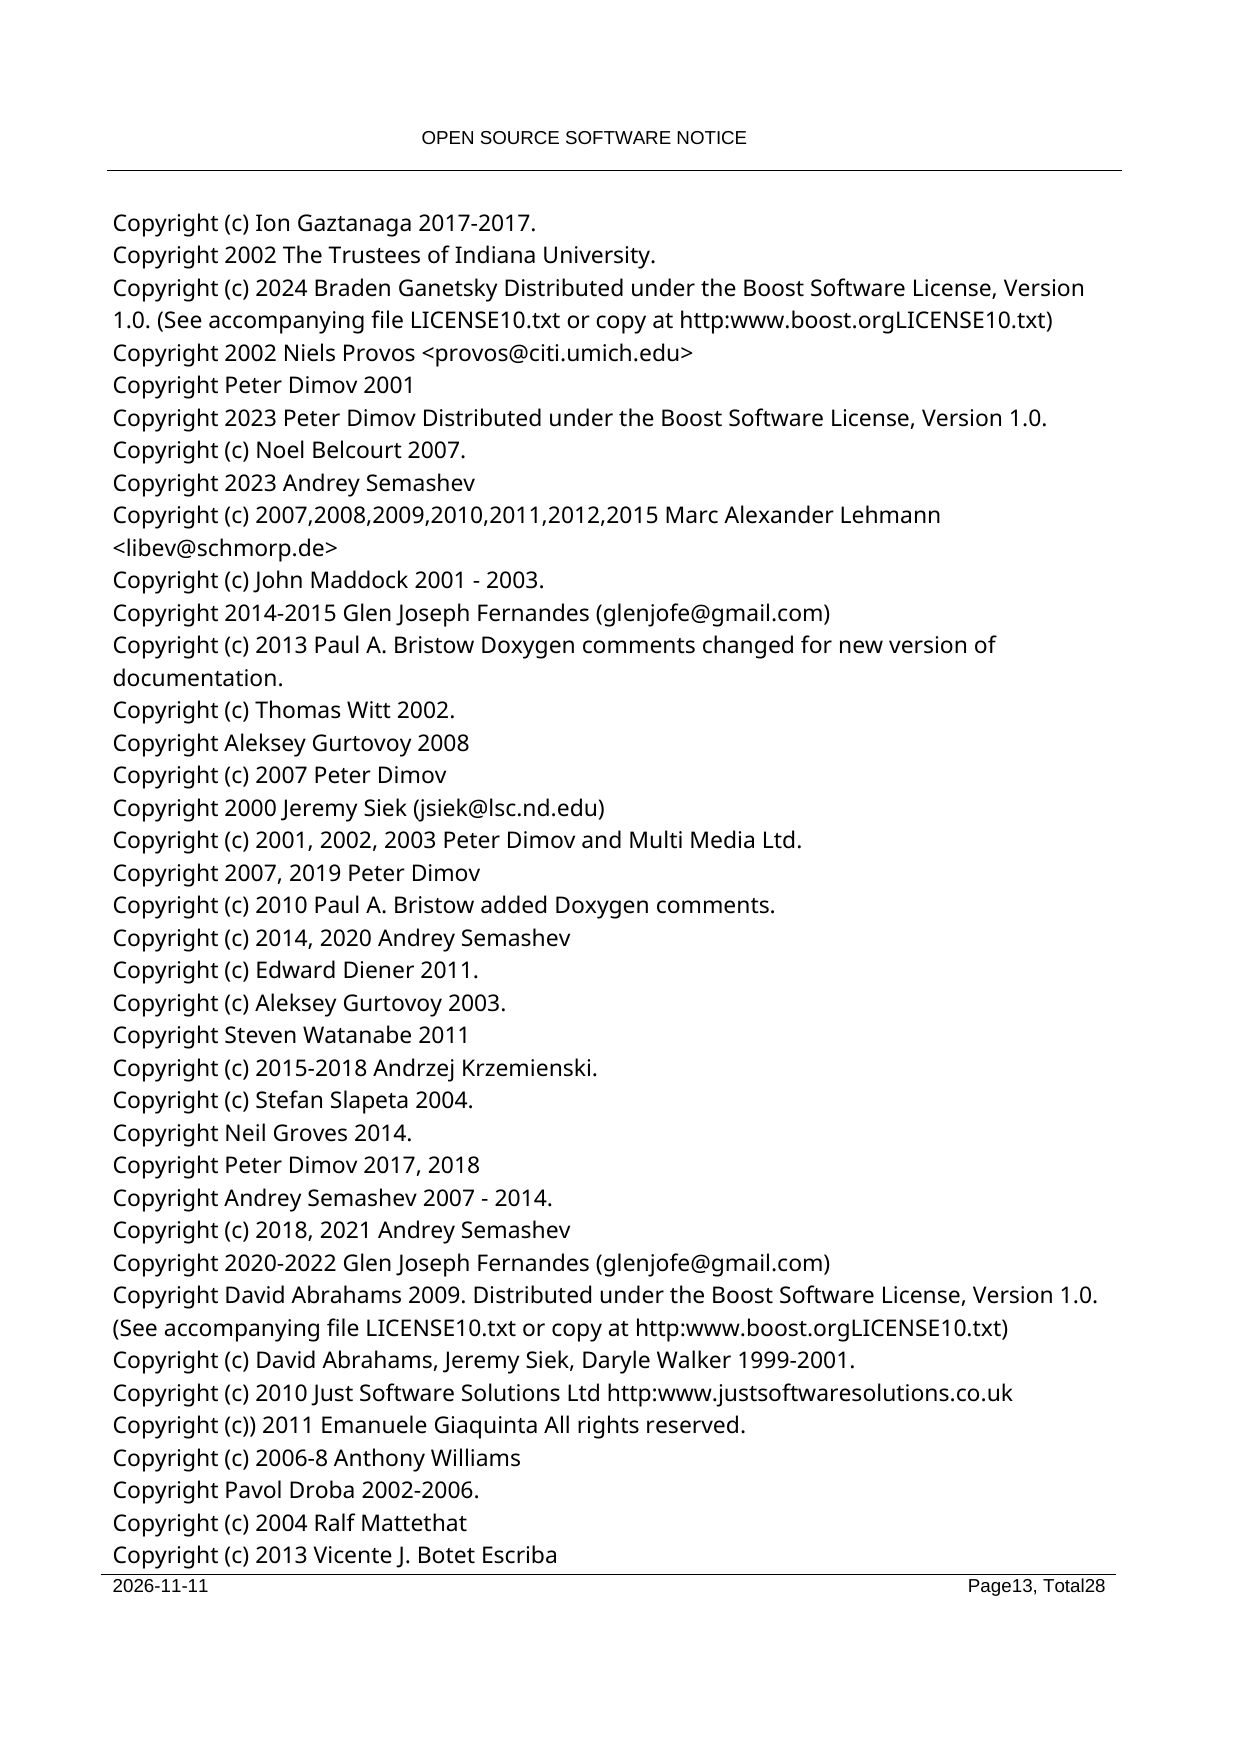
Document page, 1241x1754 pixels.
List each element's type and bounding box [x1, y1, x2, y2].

text [112, 206, 1128, 1571]
